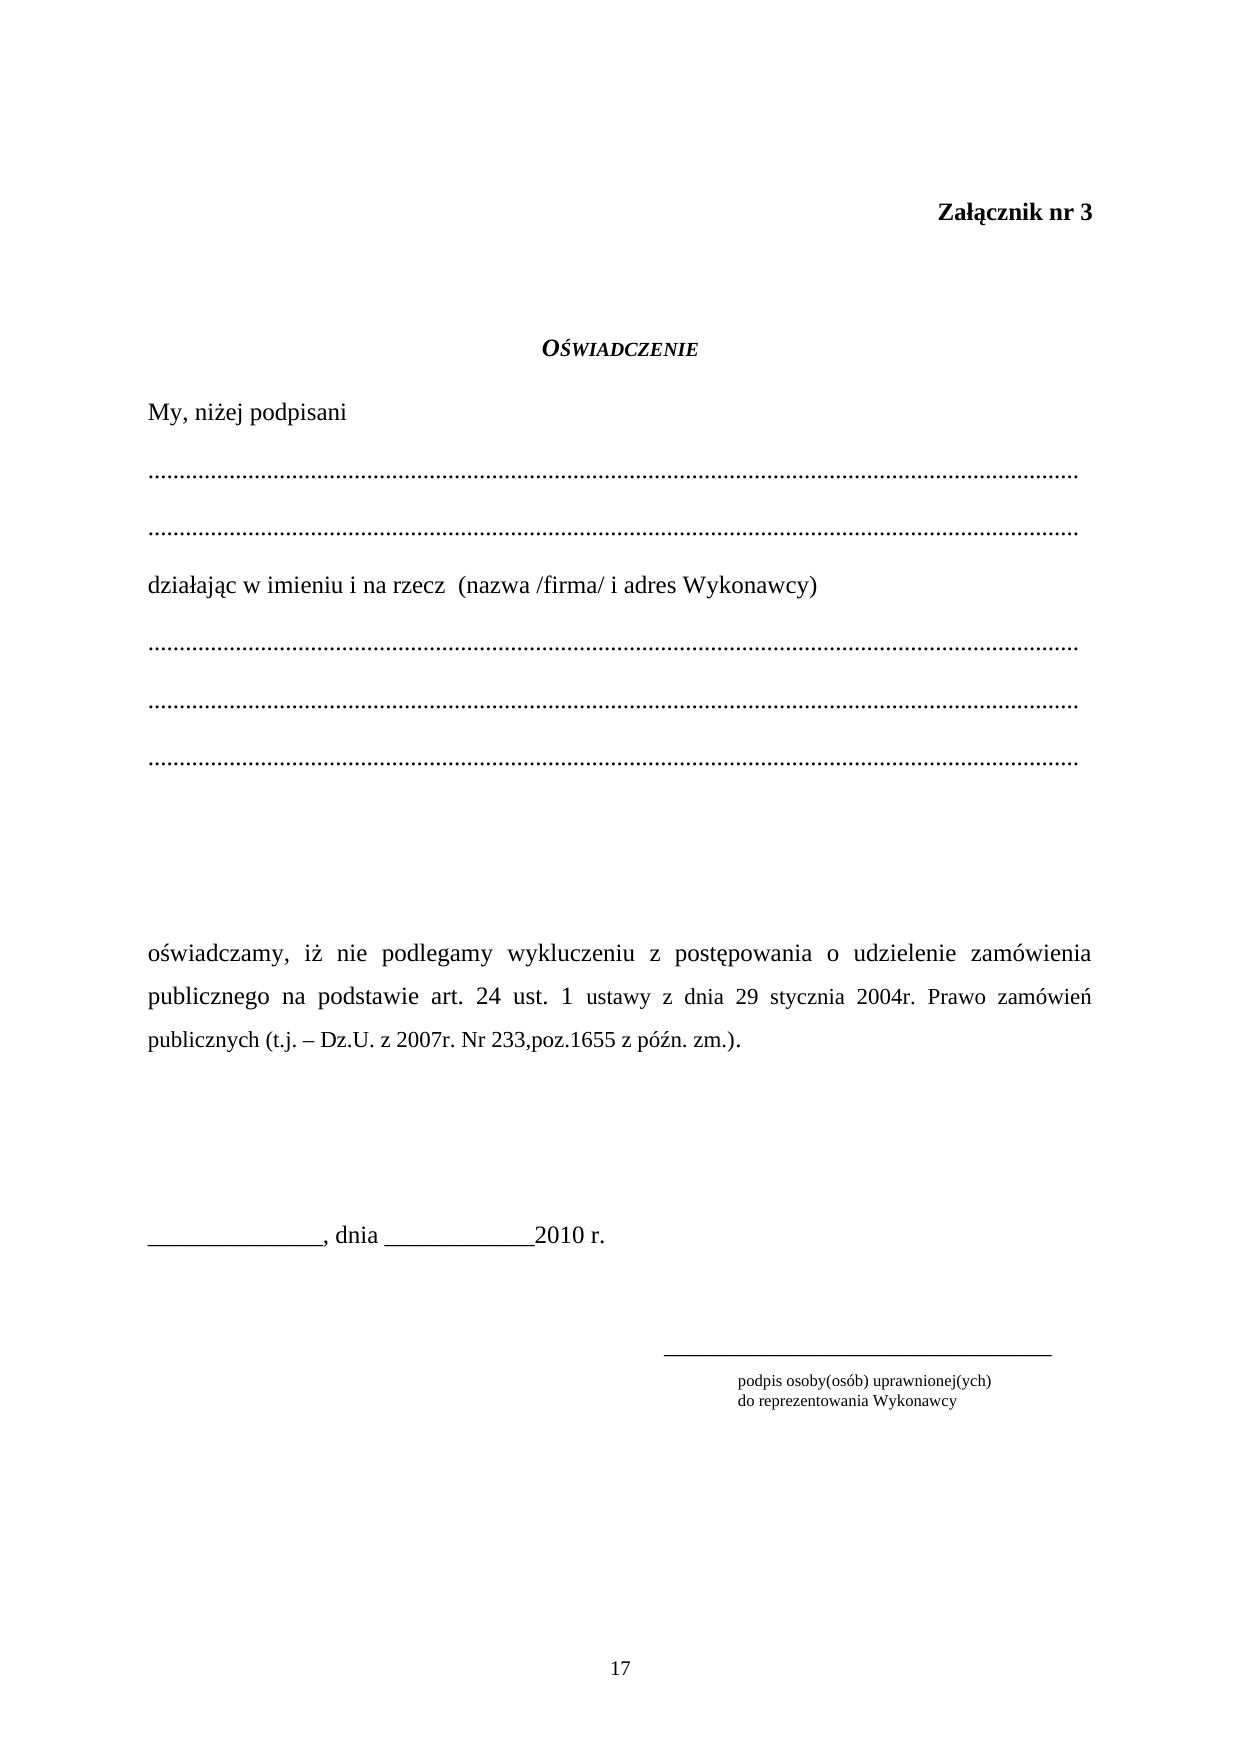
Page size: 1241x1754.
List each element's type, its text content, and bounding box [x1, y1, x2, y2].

text działając w imieniu i na rzecz (nazwa /firma/ i adres Wykonawcy) [148, 570, 1093, 598]
text ..................................................................................................................................................... [148, 455, 1093, 483]
subtitle Oświadczenie [148, 333, 1093, 362]
text oświadczamy, iż nie podlegamy wykluczeniu z postępowania o udzielenie zamówienia publicznego na podstawie art. 24 ust. 1 ustawy z dnia 29 stycznia 2004r. Prawo zamówień publicznych (t.j. – Dz.U. z 2007r. Nr 233,poz.1655 z późn. zm.). [148, 938, 1093, 1053]
text ..................................................................................................................................................... [148, 512, 1093, 541]
text ..................................................................................................................................................... [148, 685, 1093, 713]
text podpis osoby(osób) uprawnionej(ych) do reprezentowania Wykonawcy [148, 1371, 1093, 1409]
text _______________________________ [664, 1306, 1093, 1359]
text ..................................................................................................................................................... [148, 627, 1093, 656]
text ..................................................................................................................................................... [148, 742, 1093, 771]
text My, niżej podpisani [148, 397, 1093, 426]
text Załącznik nr 3 [148, 197, 1093, 226]
text ______________, dnia ____________2010 r. [148, 1220, 1093, 1248]
